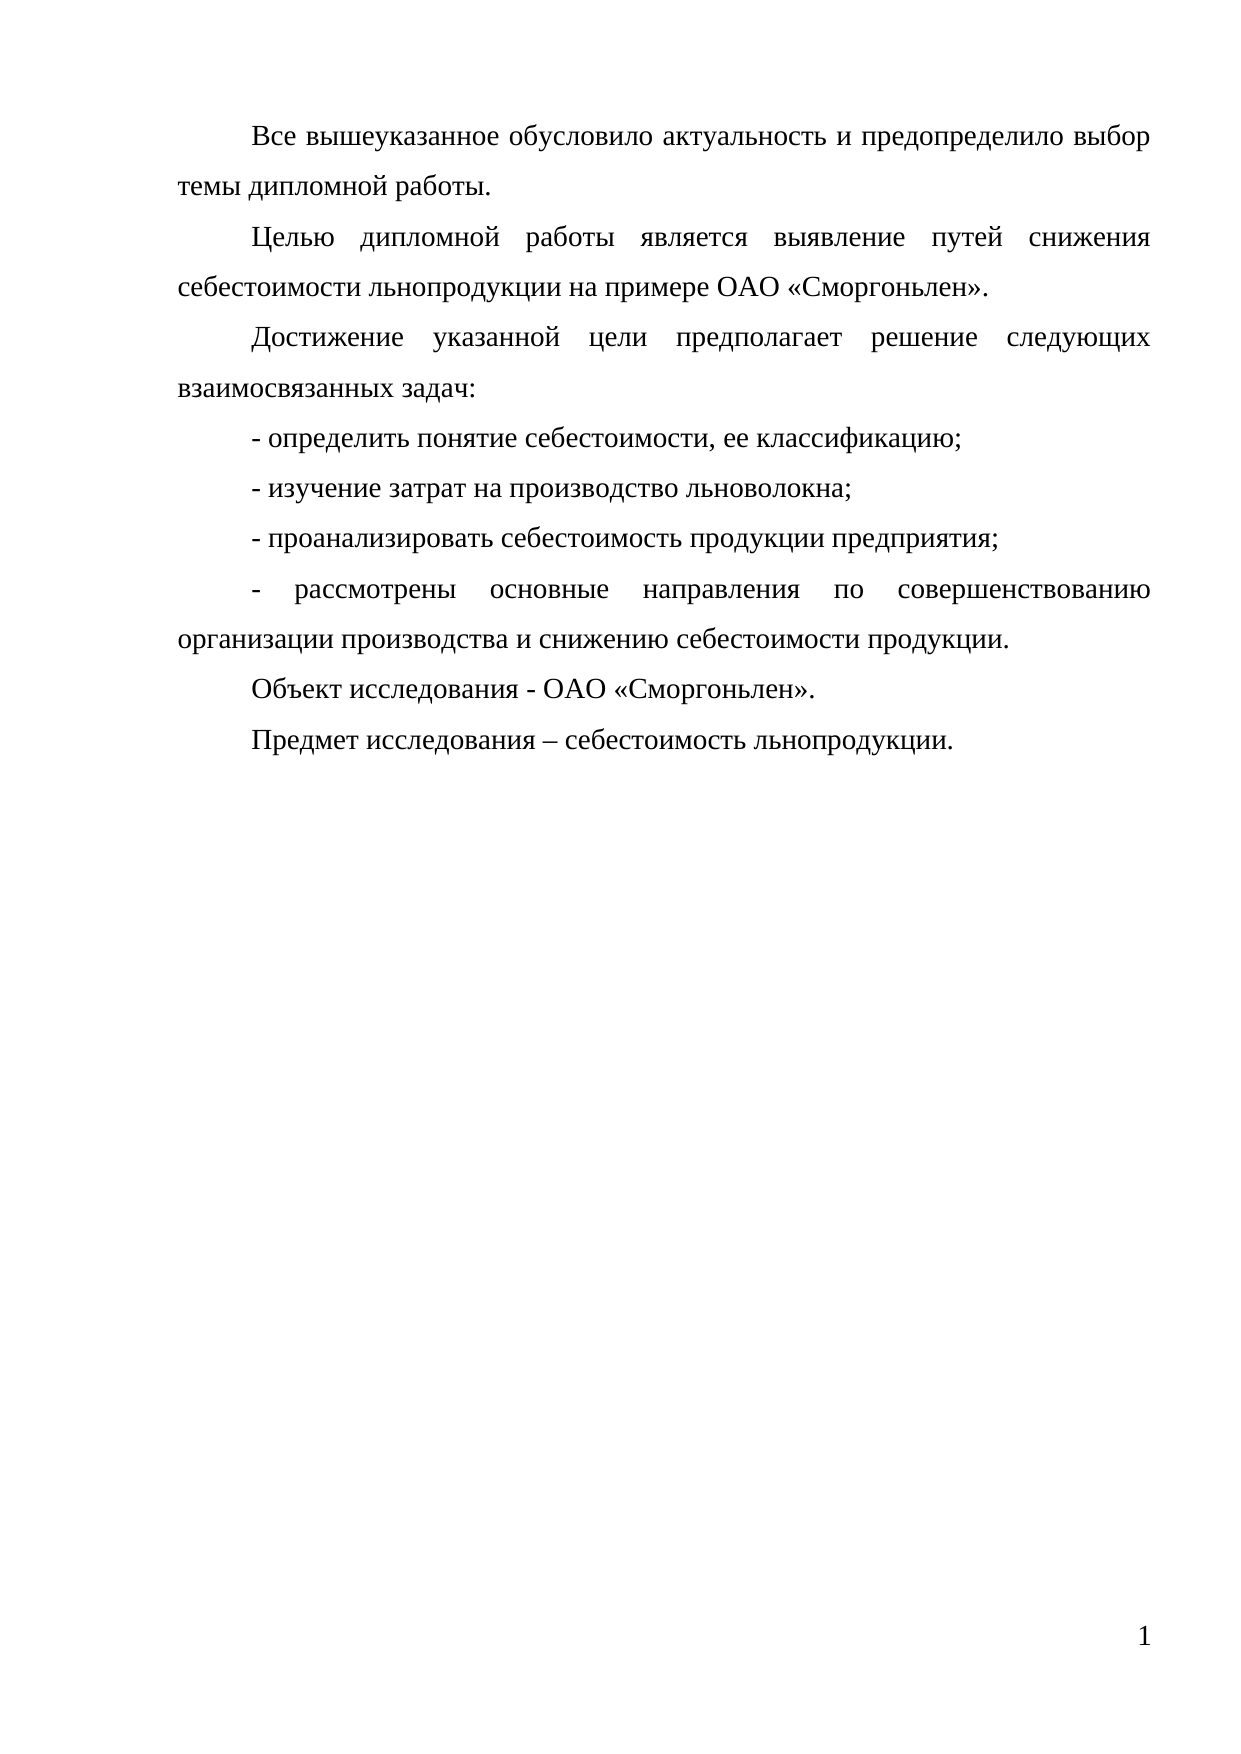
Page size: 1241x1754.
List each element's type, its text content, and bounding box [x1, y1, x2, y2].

text - проанализировать себестоимость продукции предприятия; [177, 521, 1152, 554]
text - рассмотрены основные направления по совершенствованию организации производства и снижению себестоимости продукции. [177, 571, 1152, 655]
text Целью дипломной работы является выявление путей снижения себестоимости льнопродукции на примере ОАО «Сморгоньлен». [177, 219, 1152, 303]
text - изучение затрат на производство льноволокна; [177, 470, 1152, 504]
text Объект исследования - ОАО «Сморгоньлен». [177, 672, 1152, 705]
text Достижение указанной цели предполагает решение следующих взаимосвязанных задач: [177, 319, 1152, 403]
text - определить понятие себестоимости, ее классификацию; [177, 420, 1152, 453]
text Все вышеуказанное обусловило актуальность и предопределило выбор темы дипломной работы. [177, 118, 1152, 202]
text Предмет исследования – себестоимость льнопродукции. [177, 722, 1152, 755]
